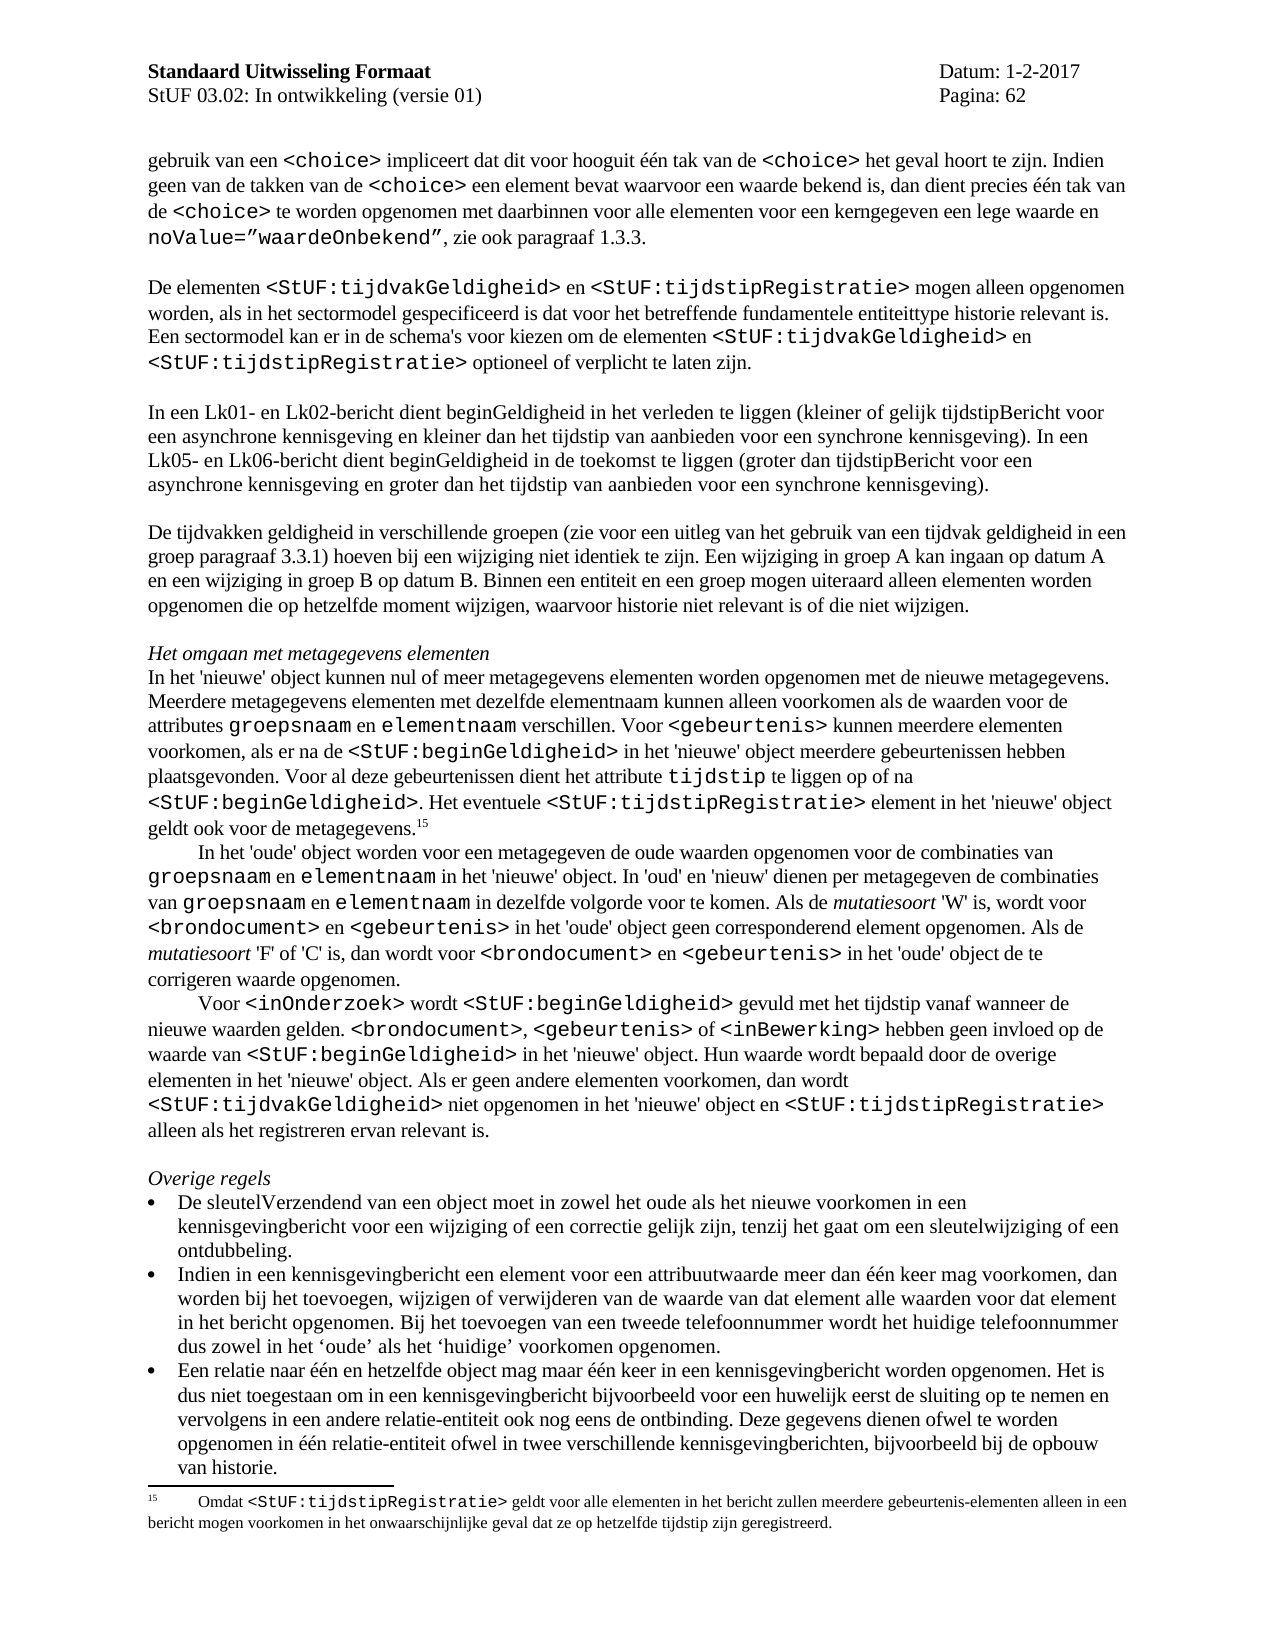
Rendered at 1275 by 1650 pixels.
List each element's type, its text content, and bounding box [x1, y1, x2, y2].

text In het 'oude' object worden voor een metagegeven de oude waarden opgenomen voor de combinaties van groepsnaam en elementnaam in het 'nieuwe' object. In 'oud' en 'nieuw' dienen per metagegeven de combinaties van groepsnaam en elementnaam in dezelfde volgorde voor te komen. Als de mutatiesoort 'W' is, wordt voor <brondocument> en <gebeurtenis> in het 'oude' object geen corresponderend element opgenomen. Als de mutatiesoort 'F' of 'C' is, dan wordt voor <brondocument> en <gebeurtenis> in het 'oude' object de te corrigeren waarde opgenomen. [148, 840, 1127, 991]
text Overige regels [148, 1166, 1127, 1190]
list Indien in een kennisgevingbericht een element voor een attribuutwaarde meer dan één keer mag voorkomen, dan worden bij het toevoegen, wijzigen of verwijderen van de waarde van dat element alle waarden voor dat element in het bericht opgenomen. Bij het toevoegen van een tweede telefoonnummer wordt het huidige telefoonnummer dus zowel in het ‘oude’ als het ‘huidige’ voorkomen opgenomen. [148, 1262, 1127, 1358]
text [148, 148, 1127, 251]
text In het 'nieuwe' object kunnen nul of meer metagegevens elementen worden opgenomen met de nieuwe metagegevens. Meerdere metagegevens elementen met dezelfde elementnaam kunnen alleen voorkomen als de waarden voor de attributes groepsnaam en elementnaam verschillen. Voor <gebeurtenis> kunnen meerdere elementen voorkomen, als er na de <StUF:beginGeldigheid> in het 'nieuwe' object meerdere gebeurtenissen hebben plaatsgevonden. Voor al deze gebeurtenissen dient het attribute tijdstip te liggen op of na <StUF:beginGeldigheid>. Het eventuele <StUF:tijdstipRegistratie> element in het 'nieuwe' object geldt ook voor de metagegevens. [148, 665, 1127, 840]
text In een Lk01- en Lk02-bericht dient beginGeldigheid in het verleden te liggen (kleiner of gelijk tijdstipBericht voor een asynchrone kennisgeving en kleiner dan het tijdstip van aanbieden voor een synchrone kennisgeving). In een Lk05- en Lk06-bericht dient beginGeldigheid in de toekomst te liggen (groter dan tijdstipBericht voor een asynchrone kennisgeving en groter dan het tijdstip van aanbieden voor een synchrone kennisgeving). [148, 400, 1127, 496]
text Voor <inOnderzoek> wordt <StUF:beginGeldigheid> gevuld met het tijdstip vanaf wanneer de nieuwe waarden gelden. <brondocument>, <gebeurtenis> of <inBewerking> hebben geen invloed op de waarde van <StUF:beginGeldigheid> in het 'nieuwe' object. Hun waarde wordt bepaald door de overige elementen in het 'nieuwe' object. Als er geen andere elementen voorkomen, dan wordt <StUF:tijdvakGeldigheid> niet opgenomen in het 'nieuwe' object en <StUF:tijdstipRegistratie> alleen als het registreren ervan relevant is. [148, 991, 1127, 1142]
list De sleutelVerzendend van een object moet in zowel het oude als het nieuwe voorkomen in een kennisgevingbericht voor een wijziging of een correctie gelijk zijn, tenzij het gaat om een sleutelwijziging of een ontdubbeling. [148, 1190, 1127, 1262]
text De elementen <StUF:tijdvakGeldigheid> en <StUF:tijdstipRegistratie> mogen alleen opgenomen worden, als in het sectormodel gespecificeerd is dat voor het betreffende fundamentele entiteittype historie relevant is. Een sectormodel kan er in de schema's voor kiezen om de elementen <StUF:tijdvakGeldigheid> en <StUF:tijdstipRegistratie> optioneel of verplicht te laten zijn. [148, 275, 1127, 376]
text Het omgaan met metagegevens elementen [148, 641, 1127, 665]
text De tijdvakken geldigheid in verschillende groepen (zie voor een uitleg van het gebruik van een tijdvak geldigheid in een groep paragraaf 3.3.1) hoeven bij een wijziging niet identiek te zijn. Een wijziging in groep A kan ingaan op datum A en een wijziging in groep B op datum B. Binnen een entiteit en een groep mogen uiteraard alleen elementen worden opgenomen die op hetzelfde moment wijzigen, waarvoor historie niet relevant is of die niet wijzigen. [148, 520, 1127, 617]
list Een relatie naar één en hetzelfde object mag maar één keer in een kennisgevingbericht worden opgenomen. Het is dus niet toegestaan om in een kennisgevingbericht bijvoorbeeld voor een huwelijk eerst de sluiting op te nemen en vervolgens in een andere relatie-entiteit ook nog eens de ontbinding. Deze gegevens dienen ofwel te worden opgenomen in één relatie-entiteit ofwel in twee verschillende kennisgevingberichten, bijvoorbeeld bij de opbouw van historie. [148, 1358, 1127, 1479]
